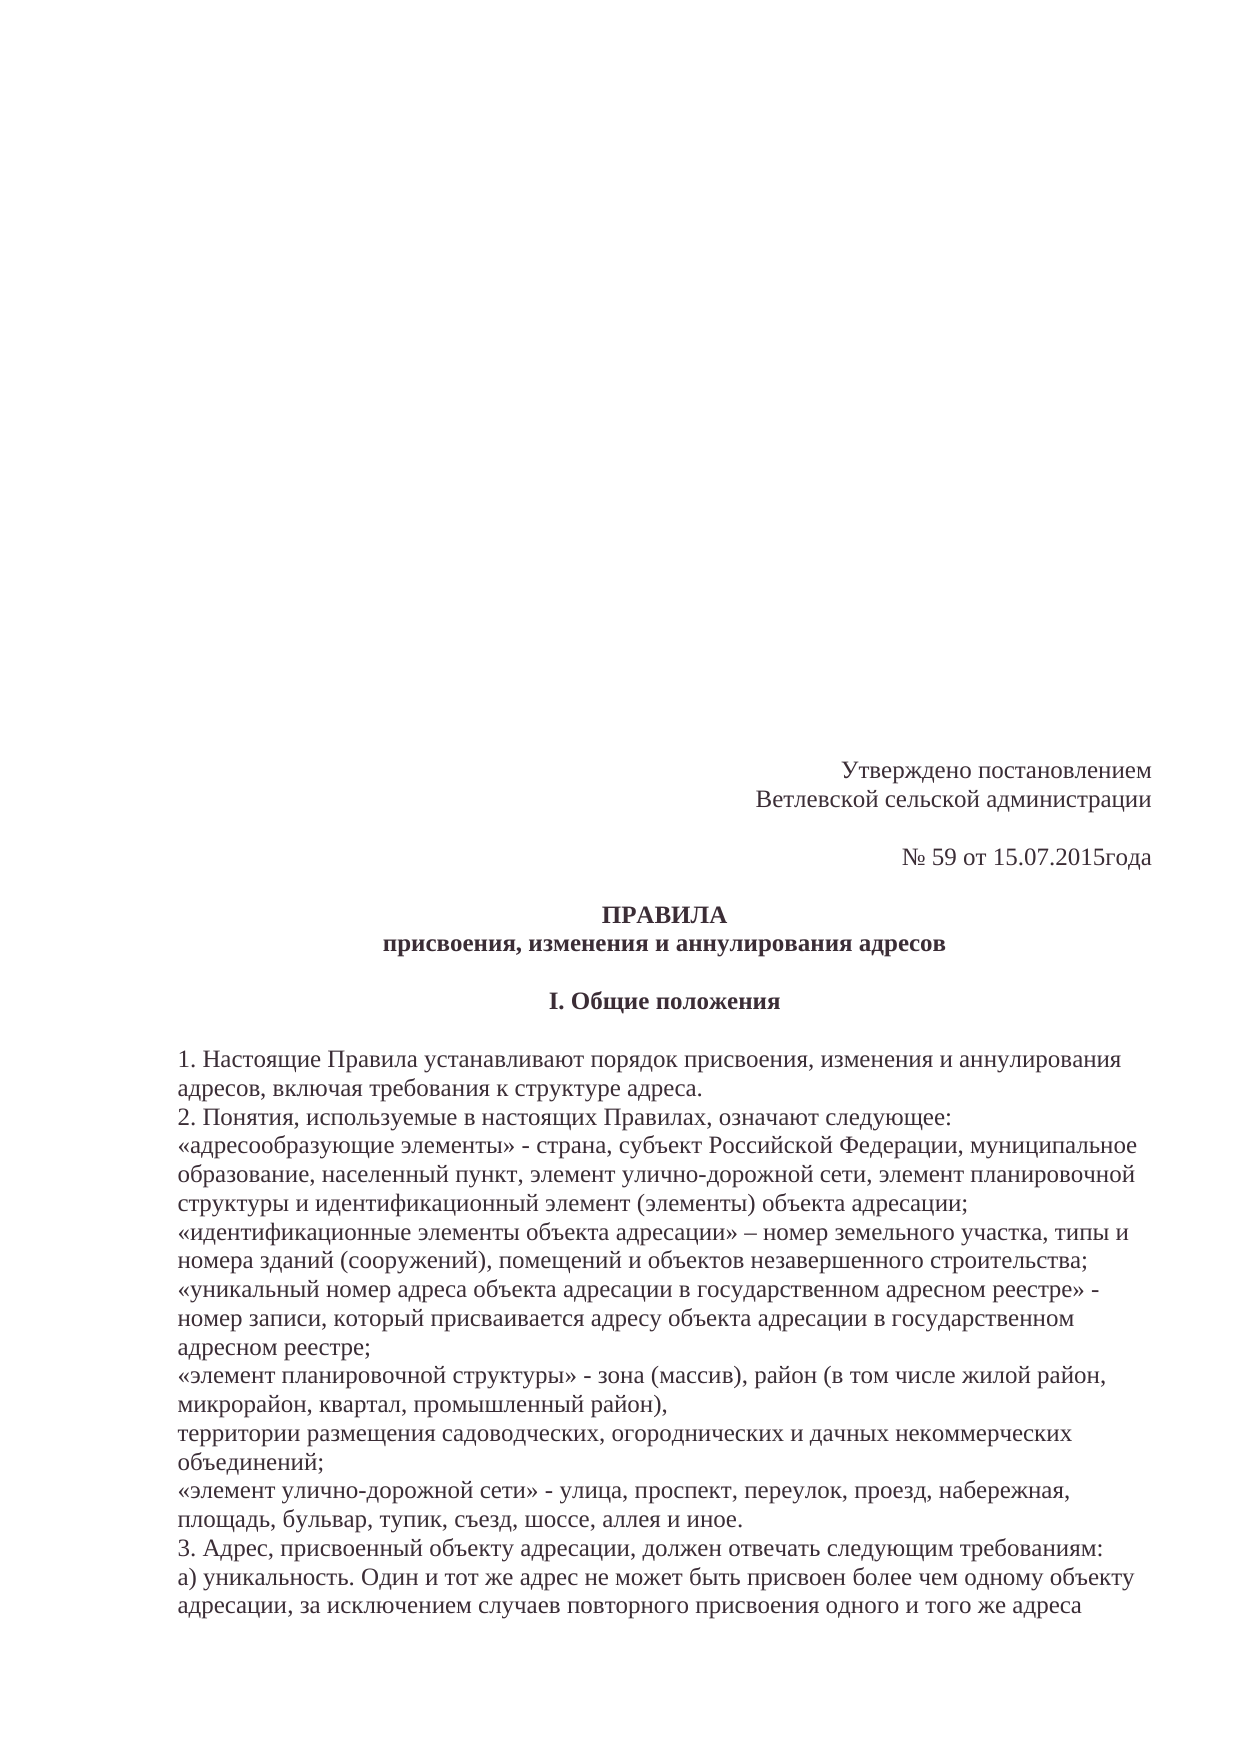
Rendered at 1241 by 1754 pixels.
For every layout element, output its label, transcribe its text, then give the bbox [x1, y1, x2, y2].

text ПРАВИЛА присвоения, изменения и аннулирования адресов [177, 900, 1152, 957]
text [177, 1044, 1152, 1619]
text № 59 от 15.07.2015года [177, 842, 1152, 871]
text I. Общие положения [177, 986, 1152, 1015]
text Утверждено постановлением Ветлевской сельской администрации [177, 755, 1152, 813]
